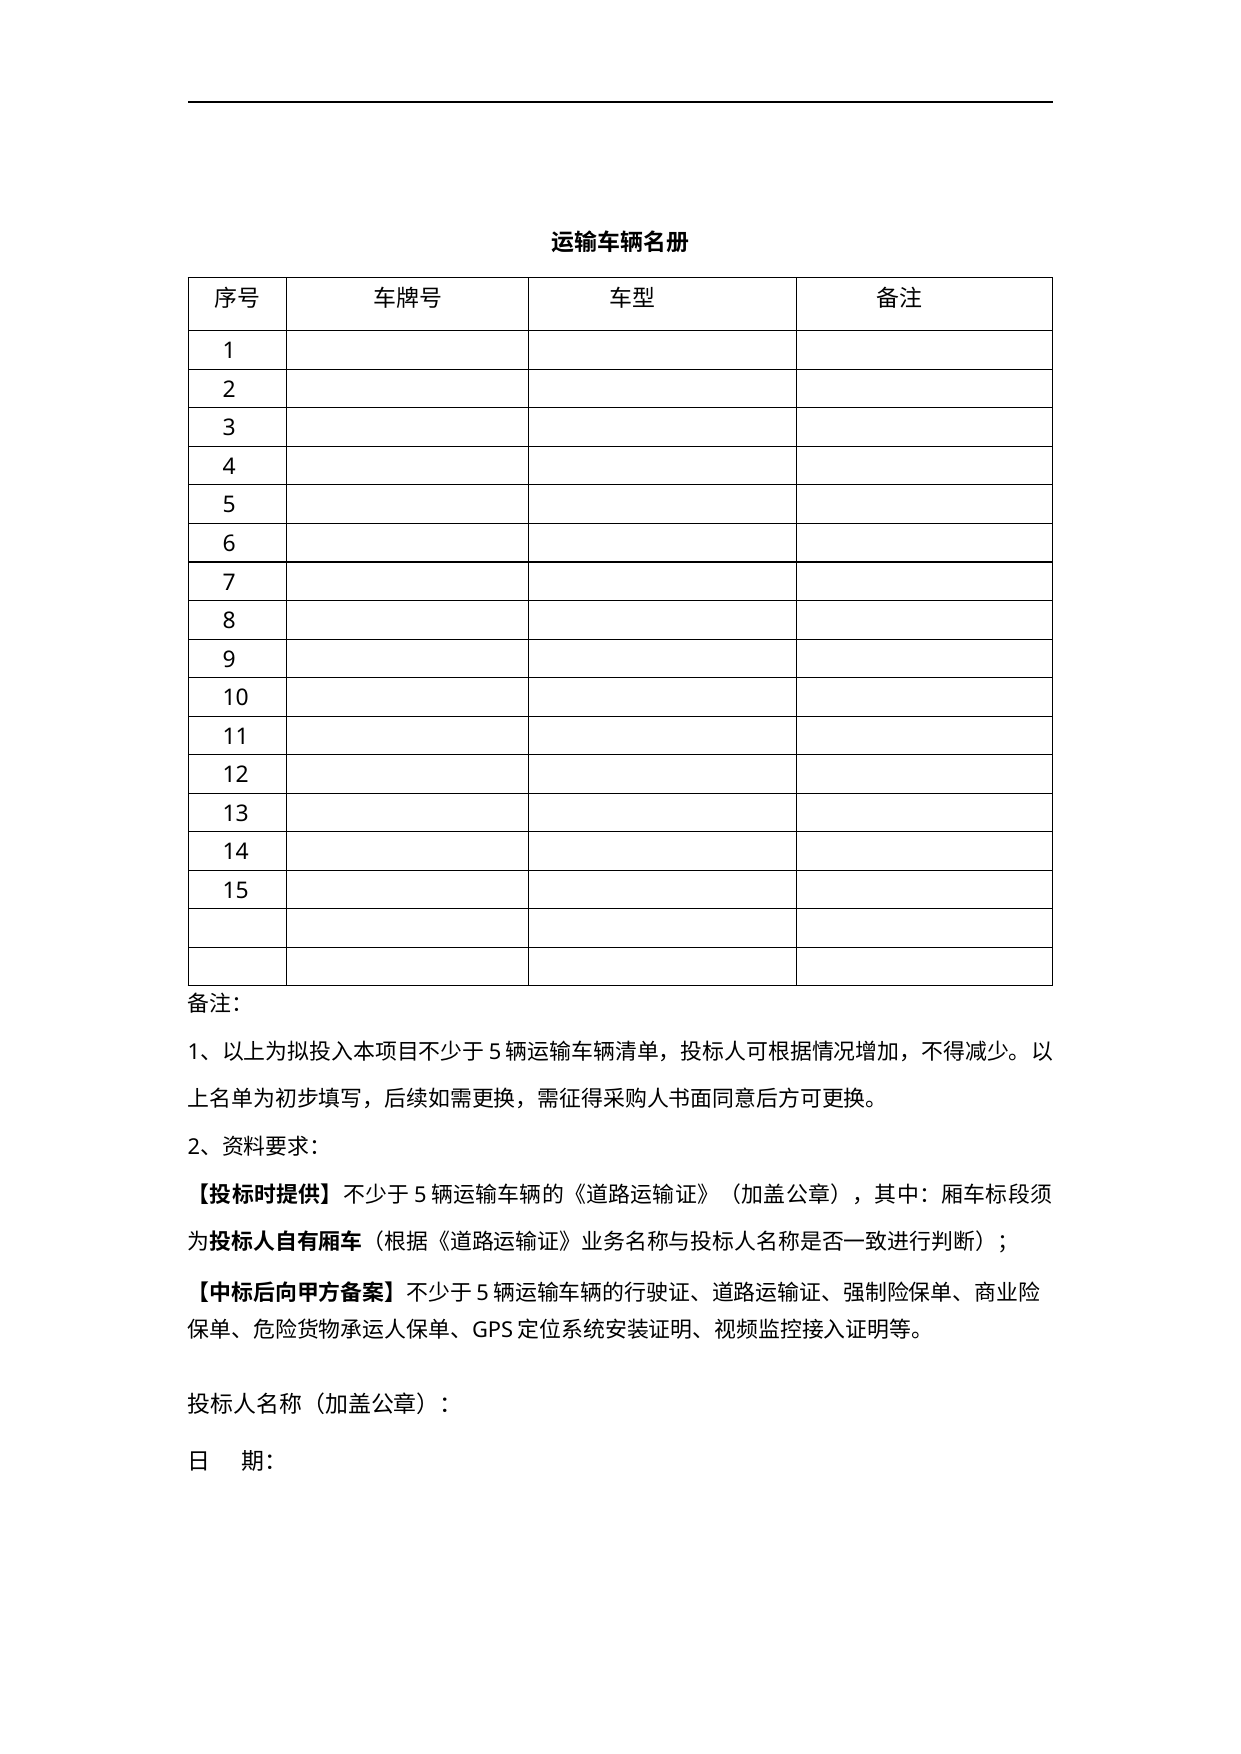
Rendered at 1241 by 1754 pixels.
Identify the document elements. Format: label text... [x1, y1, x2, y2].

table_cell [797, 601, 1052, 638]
text 运输车辆名册 [187, 221, 1053, 258]
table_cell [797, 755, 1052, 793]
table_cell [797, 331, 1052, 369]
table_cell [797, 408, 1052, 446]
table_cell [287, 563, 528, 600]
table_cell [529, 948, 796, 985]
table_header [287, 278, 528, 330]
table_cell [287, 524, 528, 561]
text 【投标时提供】不少于5辆运输车辆的《道路运输证》（加盖公章），其中：厢车标段须为投标人自有厢车（根据《道路运输证》业务名称与投标人名称是否一致进行判断）； [187, 1177, 1053, 1256]
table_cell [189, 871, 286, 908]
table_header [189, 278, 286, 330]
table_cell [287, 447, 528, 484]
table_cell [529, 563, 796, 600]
text 【中标后向甲方备案】不少于5辆运输车辆的行驶证、道路运输证、强制险保单、商业险保单、危险货物承运人保单、GPS定位系统安装证明、视频监控接入证明等。 [187, 1272, 1053, 1347]
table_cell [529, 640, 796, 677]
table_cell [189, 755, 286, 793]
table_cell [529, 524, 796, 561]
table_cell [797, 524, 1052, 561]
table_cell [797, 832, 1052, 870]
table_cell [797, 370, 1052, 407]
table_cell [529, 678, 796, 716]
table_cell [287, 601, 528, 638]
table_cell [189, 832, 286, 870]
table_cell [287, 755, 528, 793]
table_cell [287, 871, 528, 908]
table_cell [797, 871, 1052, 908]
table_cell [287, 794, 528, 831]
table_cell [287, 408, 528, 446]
text 投标人名称（加盖公章）： [187, 1384, 1053, 1422]
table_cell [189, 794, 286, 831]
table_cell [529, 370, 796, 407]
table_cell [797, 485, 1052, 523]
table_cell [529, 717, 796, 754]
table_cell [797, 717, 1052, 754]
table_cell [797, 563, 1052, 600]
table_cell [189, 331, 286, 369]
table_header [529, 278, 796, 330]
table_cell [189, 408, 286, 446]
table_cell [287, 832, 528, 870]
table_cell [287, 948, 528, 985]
text 日 期： [187, 1440, 1053, 1478]
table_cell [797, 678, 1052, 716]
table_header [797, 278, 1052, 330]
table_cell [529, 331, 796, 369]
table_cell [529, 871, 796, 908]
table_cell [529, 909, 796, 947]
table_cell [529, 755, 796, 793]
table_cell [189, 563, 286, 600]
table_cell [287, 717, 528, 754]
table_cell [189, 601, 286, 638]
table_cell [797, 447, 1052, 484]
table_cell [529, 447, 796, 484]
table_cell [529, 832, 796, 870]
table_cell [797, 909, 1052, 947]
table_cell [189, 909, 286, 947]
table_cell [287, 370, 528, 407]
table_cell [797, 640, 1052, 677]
text 2、资料要求： [187, 1129, 1053, 1161]
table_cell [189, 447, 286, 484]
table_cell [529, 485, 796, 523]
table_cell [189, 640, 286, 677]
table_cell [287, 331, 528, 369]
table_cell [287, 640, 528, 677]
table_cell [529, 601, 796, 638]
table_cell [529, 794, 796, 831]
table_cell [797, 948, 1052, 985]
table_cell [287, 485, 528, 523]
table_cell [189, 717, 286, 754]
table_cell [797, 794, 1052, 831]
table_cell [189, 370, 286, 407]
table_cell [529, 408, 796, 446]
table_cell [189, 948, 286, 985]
text 备注： [187, 986, 1053, 1018]
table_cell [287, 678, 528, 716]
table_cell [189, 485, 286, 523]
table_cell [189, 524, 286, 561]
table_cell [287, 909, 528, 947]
text 1、以上为拟投入本项目不少于5辆运输车辆清单，投标人可根据情况增加，不得减少。以上名单为初步填写，后续如需更换，需征得采购人书面同意后方可更换。 [187, 1034, 1053, 1113]
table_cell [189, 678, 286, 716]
